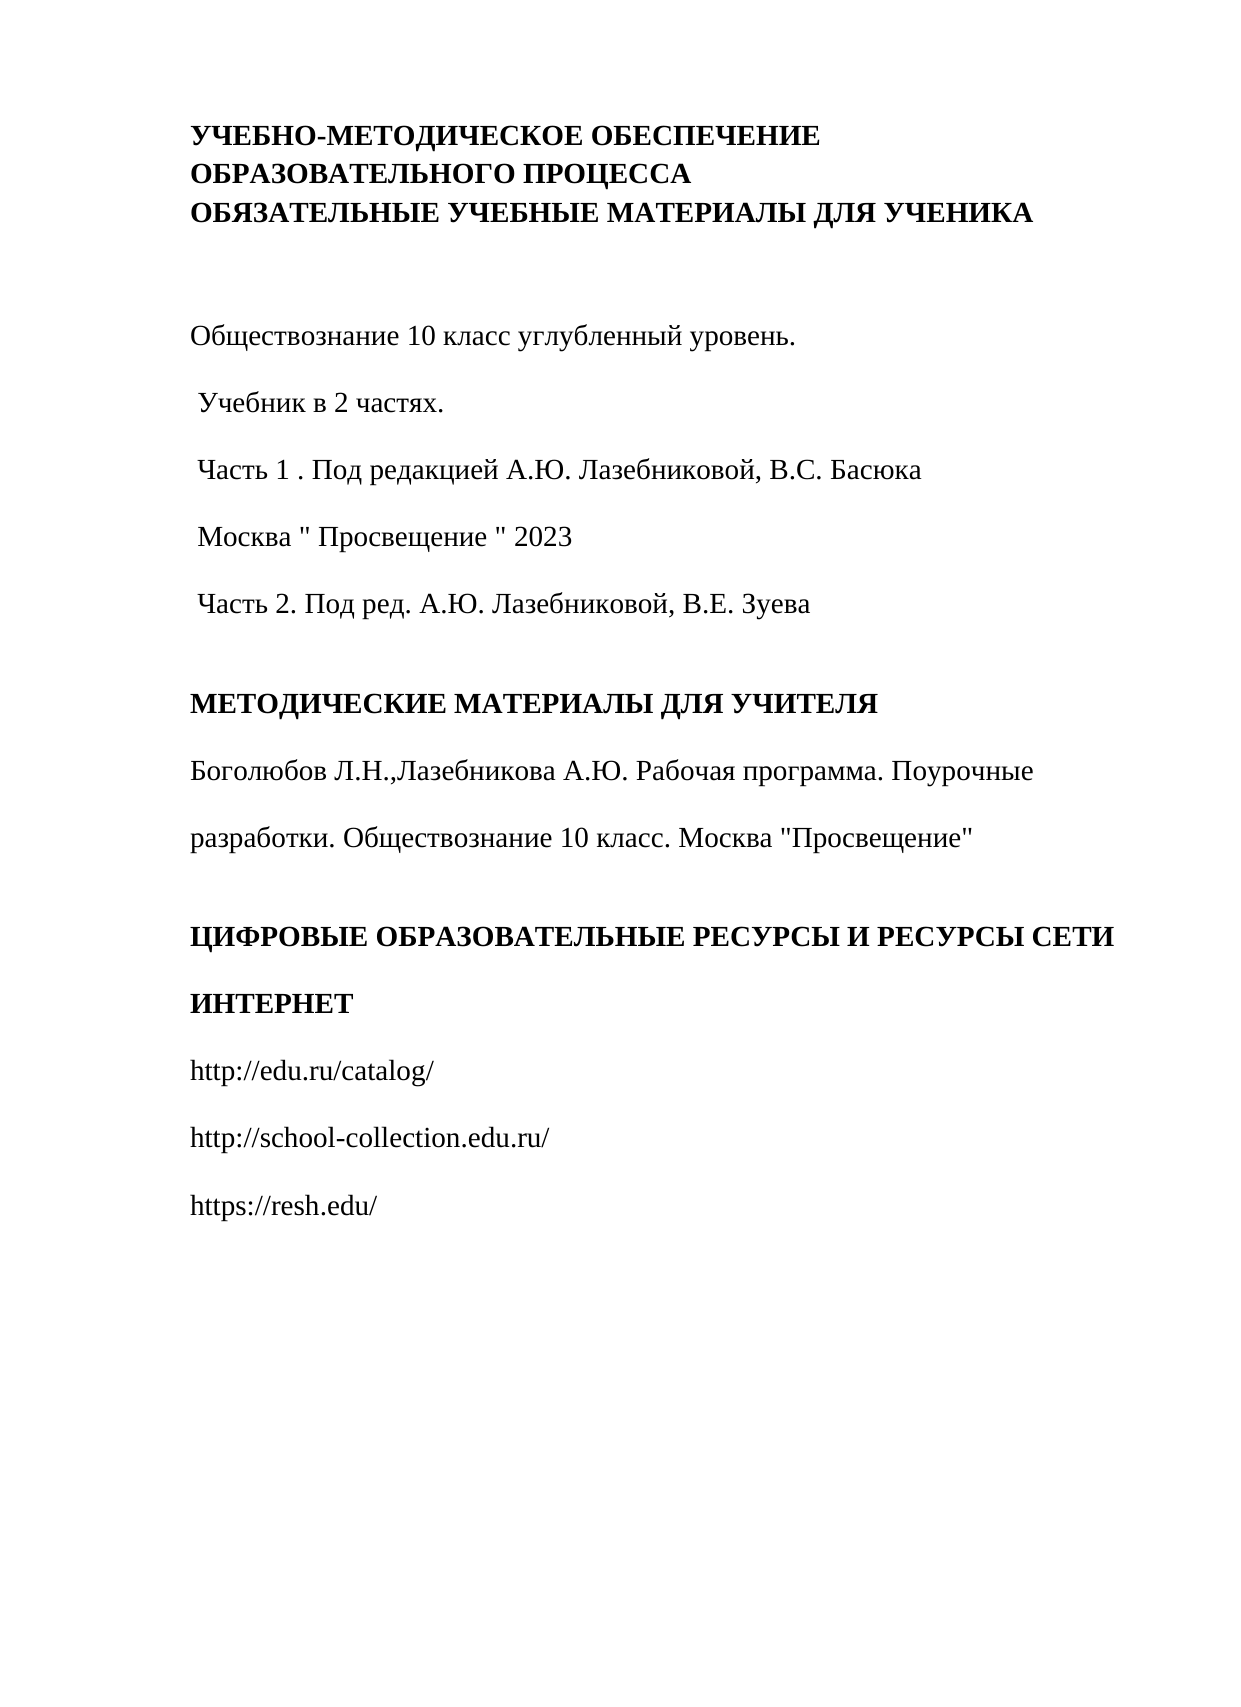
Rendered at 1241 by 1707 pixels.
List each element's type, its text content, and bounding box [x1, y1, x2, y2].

text УЧЕБНО-МЕТОДИЧЕСКОЕ ОБЕСПЕЧЕНИЕ ОБРАЗОВАТЕЛЬНОГО ПРОЦЕССА [190, 118, 1152, 190]
text http://edu.ru/catalog/ http://school-collection.edu.ru/ https://resh.edu/ [190, 1053, 1152, 1221]
text ЦИФРОВЫЕ ОБРАЗОВАТЕЛЬНЫЕ РЕСУРСЫ И РЕСУРСЫ СЕТИ ИНТЕРНЕТ [190, 919, 1152, 1020]
text МЕТОДИЧЕСКИЕ МАТЕРИАЛЫ ДЛЯ УЧИТЕЛЯ [190, 686, 1152, 719]
text ОБЯЗАТЕЛЬНЫЕ УЧЕБНЫЕ МАТЕРИАЛЫ ДЛЯ УЧЕНИКА [190, 195, 1152, 229]
text ‌Боголюбов Л.Н.,Лазебникова А.Ю. Рабочая программа. Поурочные разработки. Обществознание 10 класс. Москва "Просвещение" [190, 753, 1152, 854]
text Обществознание 10 класс углубленный уровень. Учебник в 2 частях. Часть 1 . Под редакцией А.Ю. Лазебниковой, В.С. Басюка Москва " Просвещение " 2023 Часть 2. Под ред. А.Ю. Лазебниковой, В.Е. Зуева [190, 318, 1152, 620]
